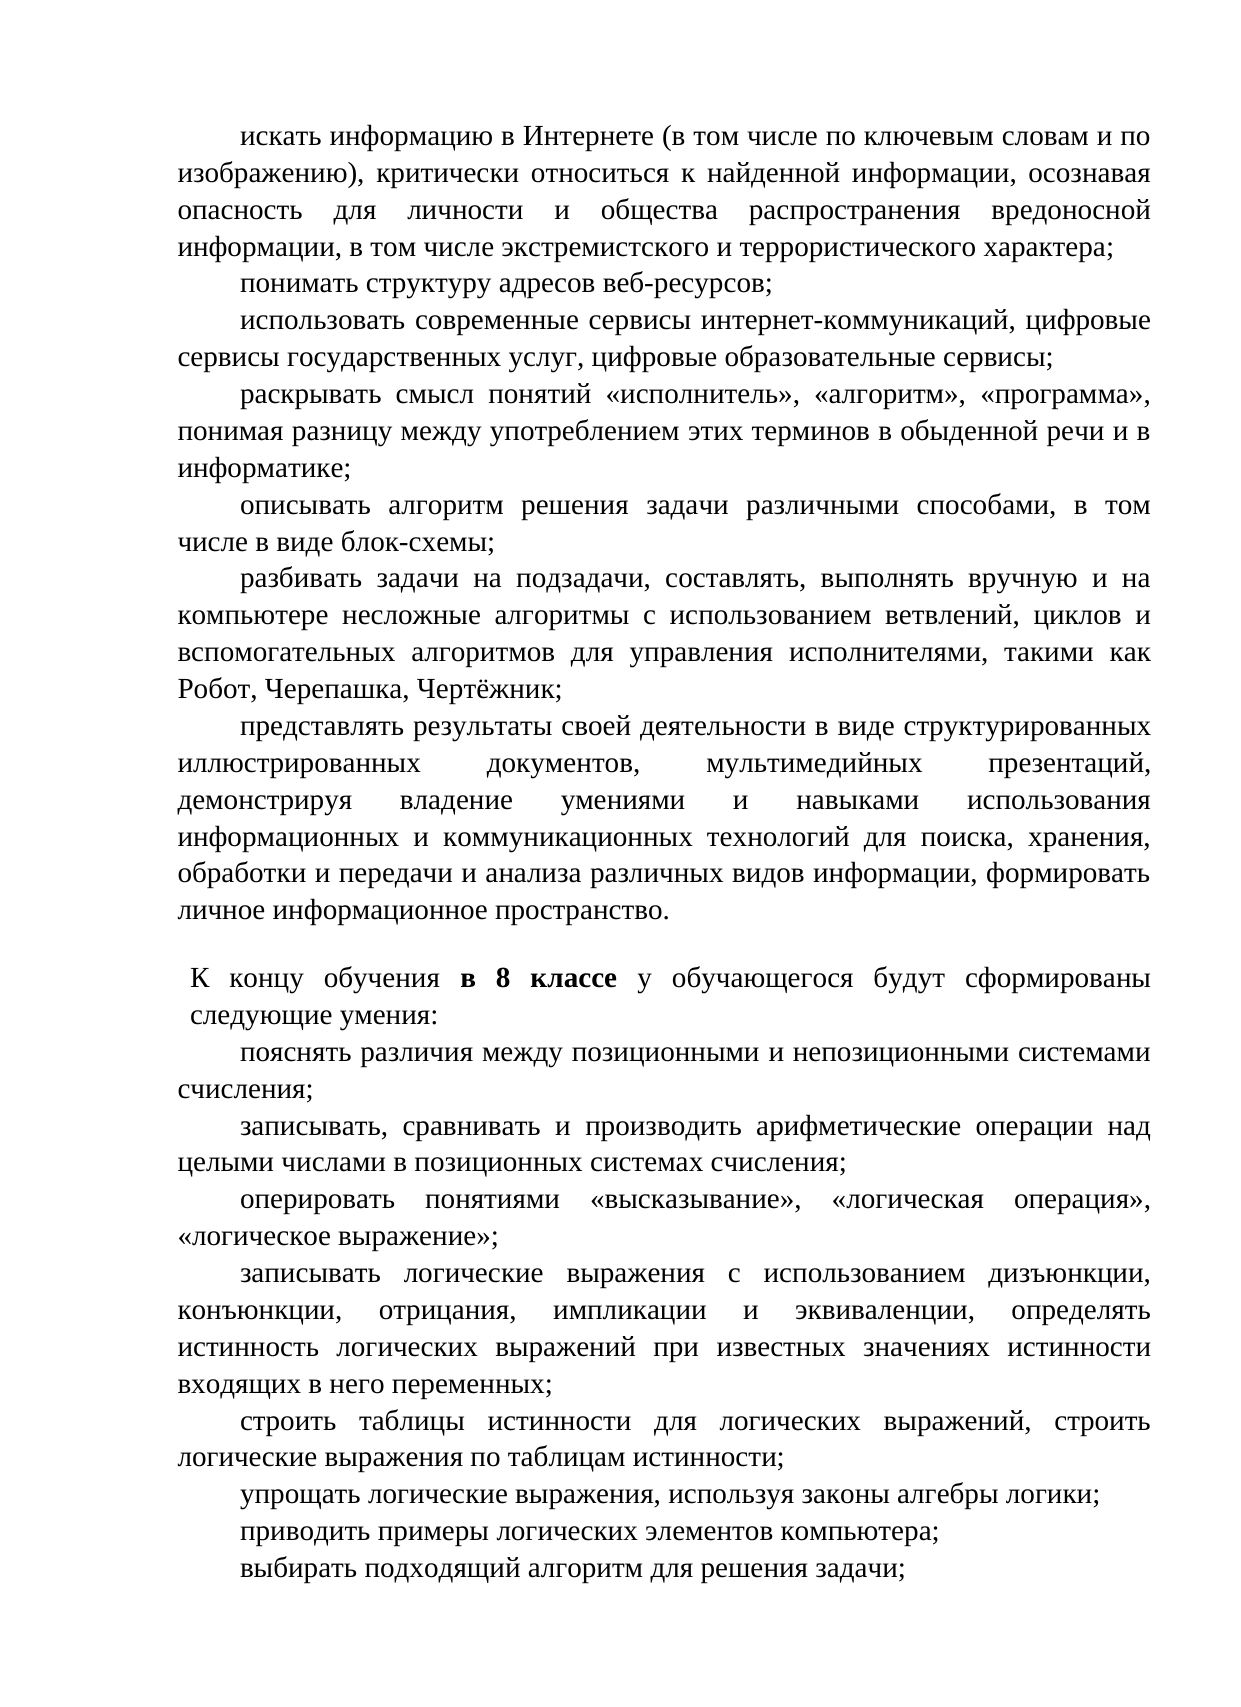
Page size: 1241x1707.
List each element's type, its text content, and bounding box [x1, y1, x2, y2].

text записывать, сравнивать и производить арифметические операции над целыми числами в позиционных системах счисления; [177, 1108, 1152, 1178]
text приводить примеры логических элементов компьютера; [177, 1513, 1152, 1547]
text К концу обучения в 8 классе у обучающегося будут сформированы следующие умения: [190, 960, 1152, 1031]
text выбирать подходящий алгоритм для решения задачи; [177, 1550, 1152, 1584]
text упрощать логические выражения, используя законы алгебры логики; [177, 1476, 1152, 1510]
text оперировать понятиями «высказывание», «логическая операция», «логическое выражение»; [177, 1181, 1152, 1252]
text представлять результаты своей деятельности в виде структурированных иллюстрированных документов, мультимедийных презентаций, демонстрируя владение умениями и навыками использования информационных и коммуникационных технологий для поиска, хранения, обработки и передачи и анализа различных видов информации, формировать личное информационное пространство. [177, 708, 1152, 926]
text разбивать задачи на подзадачи, составлять, выполнять вручную и на компьютере несложные алгоритмы с использованием ветвлений, циклов и вспомогательных алгоритмов для управления исполнителями, такими как Робот, Черепашка, Чертёжник; [177, 561, 1152, 705]
text понимать структуру адресов веб-ресурсов; [177, 266, 1152, 299]
text пояснять различия между позиционными и непозиционными системами счисления; [177, 1034, 1152, 1104]
text записывать логические выражения с использованием дизъюнкции, конъюнкции, отрицания, импликации и эквиваленции, определять истинность логических выражений при известных значениях истинности входящих в него переменных; [177, 1255, 1152, 1399]
text раскрывать смысл понятий «исполнитель», «алгоритм», «программа», понимая разницу между употреблением этих терминов в обыденной речи и в информатике; [177, 376, 1152, 483]
text использовать современные сервисы интернет-коммуникаций, цифровые сервисы государственных услуг, цифровые образовательные сервисы; [177, 302, 1152, 373]
text описывать алгоритм решения задачи различными способами, в том числе в виде блок-схемы; [177, 487, 1152, 557]
text строить таблицы истинности для логических выражений, строить логические выражения по таблицам истинности; [177, 1403, 1152, 1473]
text искать информацию в Интернете (в том числе по ключевым словам и по изображению), критически относиться к найденной информации, осознавая опасность для личности и общества распространения вредоносной информации, в том числе экстремистского и террористического характера; [177, 118, 1152, 262]
